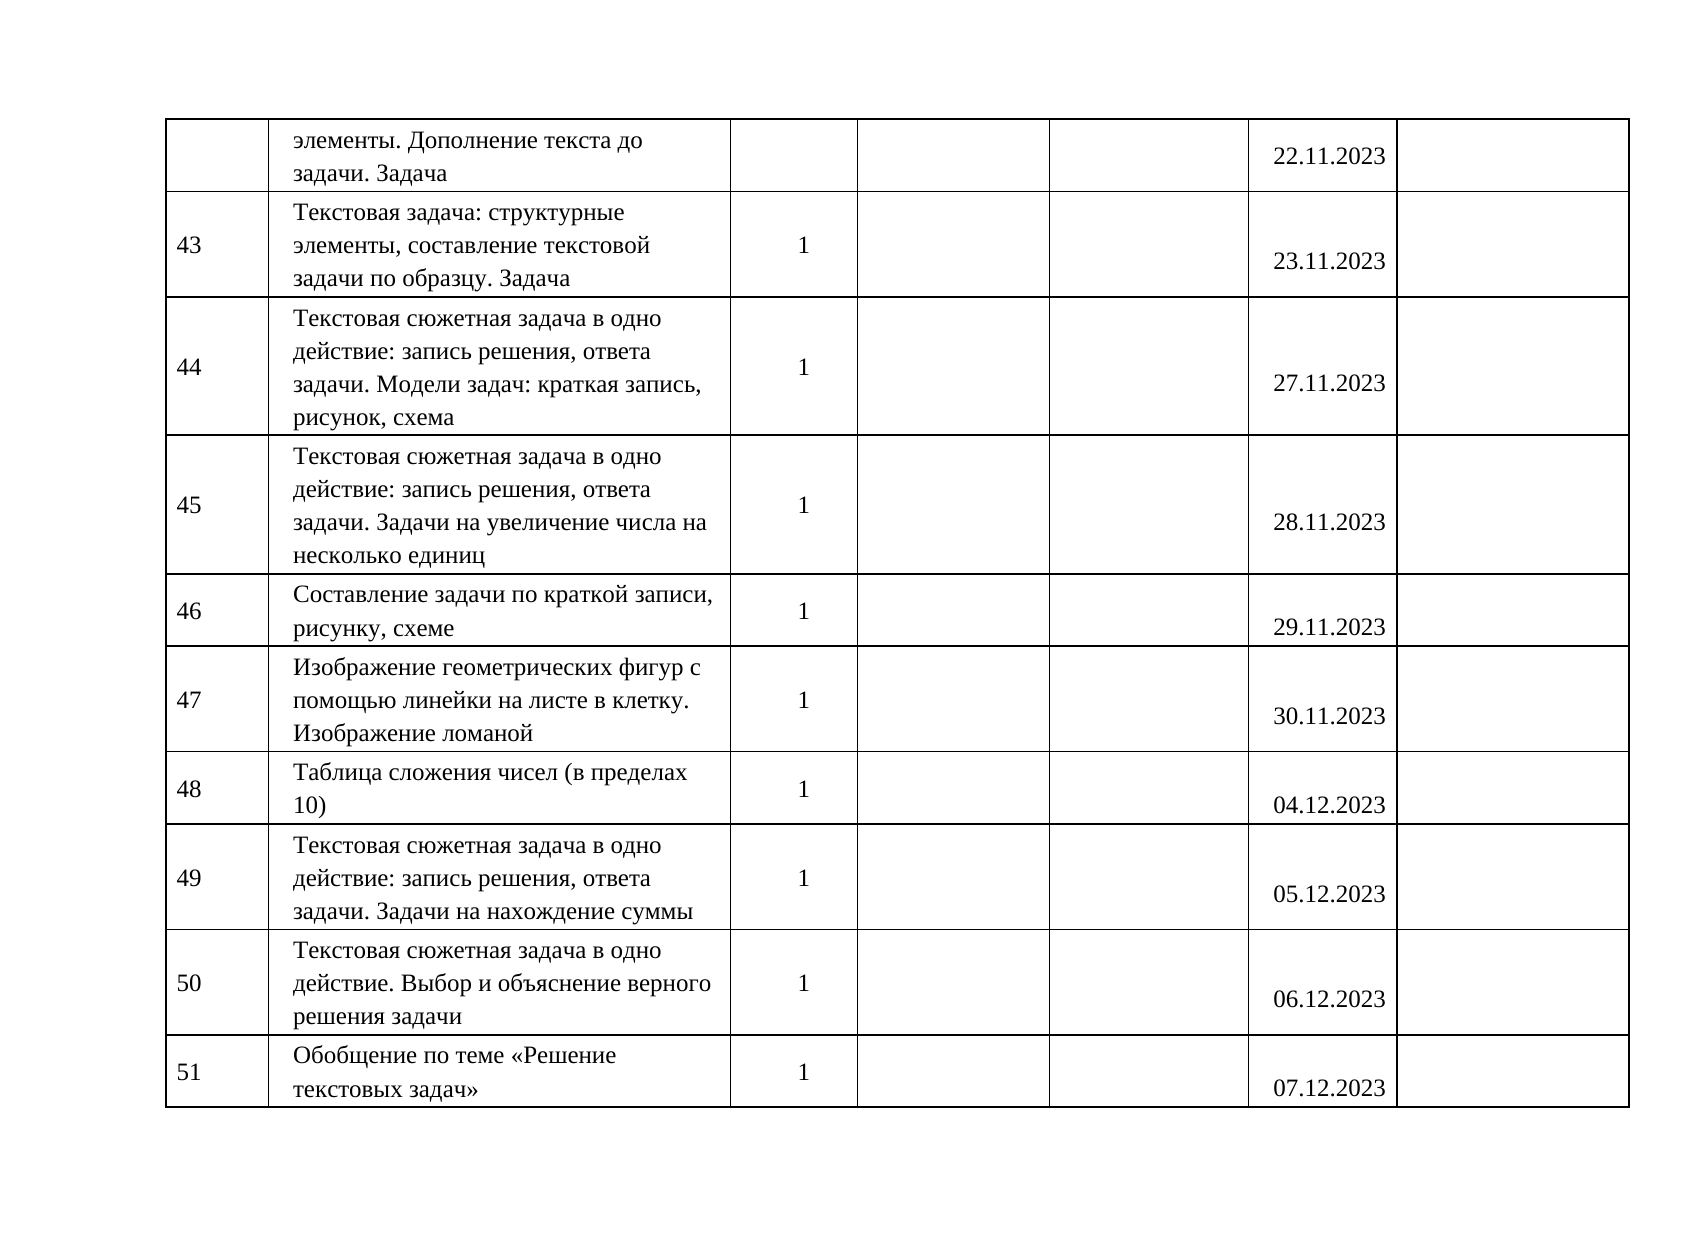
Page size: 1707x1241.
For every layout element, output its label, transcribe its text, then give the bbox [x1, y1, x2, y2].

table_cell 1 [731, 647, 857, 751]
table_cell [1398, 575, 1628, 645]
table_cell Текстовая сюжетная задача в одно действие. Выбор и объяснение верного решения задачи [269, 930, 730, 1034]
table_cell 1 [731, 575, 857, 645]
table_cell 28.11.2023 [1249, 436, 1396, 573]
table_cell [1050, 192, 1248, 296]
table_cell [858, 120, 1049, 191]
table_cell [1398, 825, 1628, 928]
table_cell 44 [167, 298, 268, 434]
table_cell [858, 1036, 1049, 1106]
table_cell 04.12.2023 [1249, 752, 1396, 823]
table_cell 30.11.2023 [1249, 647, 1396, 751]
table_cell [1050, 298, 1248, 434]
table_cell 29.11.2023 [1249, 575, 1396, 645]
table_cell [1050, 120, 1248, 191]
table_cell [1050, 647, 1248, 751]
table_cell 1 [731, 1036, 857, 1106]
table_cell [1398, 120, 1628, 191]
table_cell [1050, 825, 1248, 928]
table_cell 1 [731, 192, 857, 296]
table_cell [858, 752, 1049, 823]
table_cell 05.12.2023 [1249, 825, 1396, 928]
table_cell [1050, 752, 1248, 823]
table_cell 49 [167, 825, 268, 928]
table_cell [1050, 930, 1248, 1034]
table_cell [1398, 298, 1628, 434]
table_cell Текстовая сюжетная задача в одно действие: запись решения, ответа задачи. Модели задач: краткая запись, рисунок, схема [269, 298, 730, 434]
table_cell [269, 120, 730, 191]
table_cell 22.11.2023 [1249, 120, 1396, 191]
table_cell Обобщение по теме «Решение текстовых задач» [269, 1036, 730, 1106]
table_cell 45 [167, 436, 268, 573]
table_cell 1 [731, 752, 857, 823]
table_cell 1 [731, 825, 857, 928]
table_cell [1398, 647, 1628, 751]
table_cell [1050, 1036, 1248, 1106]
table_cell Изображение геометрических фигур с помощью линейки на листе в клетку. Изображение ломаной [269, 647, 730, 751]
table_cell [1398, 930, 1628, 1034]
table_cell 42 [167, 120, 268, 191]
table_cell 47 [167, 647, 268, 751]
table_cell [858, 192, 1049, 296]
table_cell [858, 298, 1049, 434]
table_cell Текстовая сюжетная задача в одно действие: запись решения, ответа задачи. Задачи на увеличение числа на несколько единиц [269, 436, 730, 573]
table_cell 1 [731, 120, 857, 191]
table_cell [1398, 436, 1628, 573]
table_cell 1 [731, 298, 857, 434]
table_cell 07.12.2023 [1249, 1036, 1396, 1106]
table_cell 43 [167, 192, 268, 296]
table_cell 48 [167, 752, 268, 823]
table_cell [1050, 436, 1248, 573]
table_cell 27.11.2023 [1249, 298, 1396, 434]
table_cell [858, 930, 1049, 1034]
table_cell [858, 436, 1049, 573]
table_cell [858, 647, 1049, 751]
table_cell 46 [167, 575, 268, 645]
table_cell [858, 825, 1049, 928]
table_cell Составление задачи по краткой записи, рисунку, схеме [269, 575, 730, 645]
table_cell 1 [731, 930, 857, 1034]
table_cell 51 [167, 1036, 268, 1106]
table_cell [1398, 752, 1628, 823]
table_cell 50 [167, 930, 268, 1034]
table_cell 06.12.2023 [1249, 930, 1396, 1034]
table_cell Текстовая сюжетная задача в одно действие: запись решения, ответа задачи. Задачи на нахождение суммы [269, 825, 730, 928]
table_cell 23.11.2023 [1249, 192, 1396, 296]
table_cell [1398, 1036, 1628, 1106]
table_cell Таблица сложения чисел (в пределах 10) [269, 752, 730, 823]
table_cell [1050, 575, 1248, 645]
table_cell [1398, 192, 1628, 296]
table_cell Текстовая задача: структурные элементы, составление текстовой задачи по образцу. Задача [269, 192, 730, 296]
table_cell [858, 575, 1049, 645]
table_cell 1 [731, 436, 857, 573]
